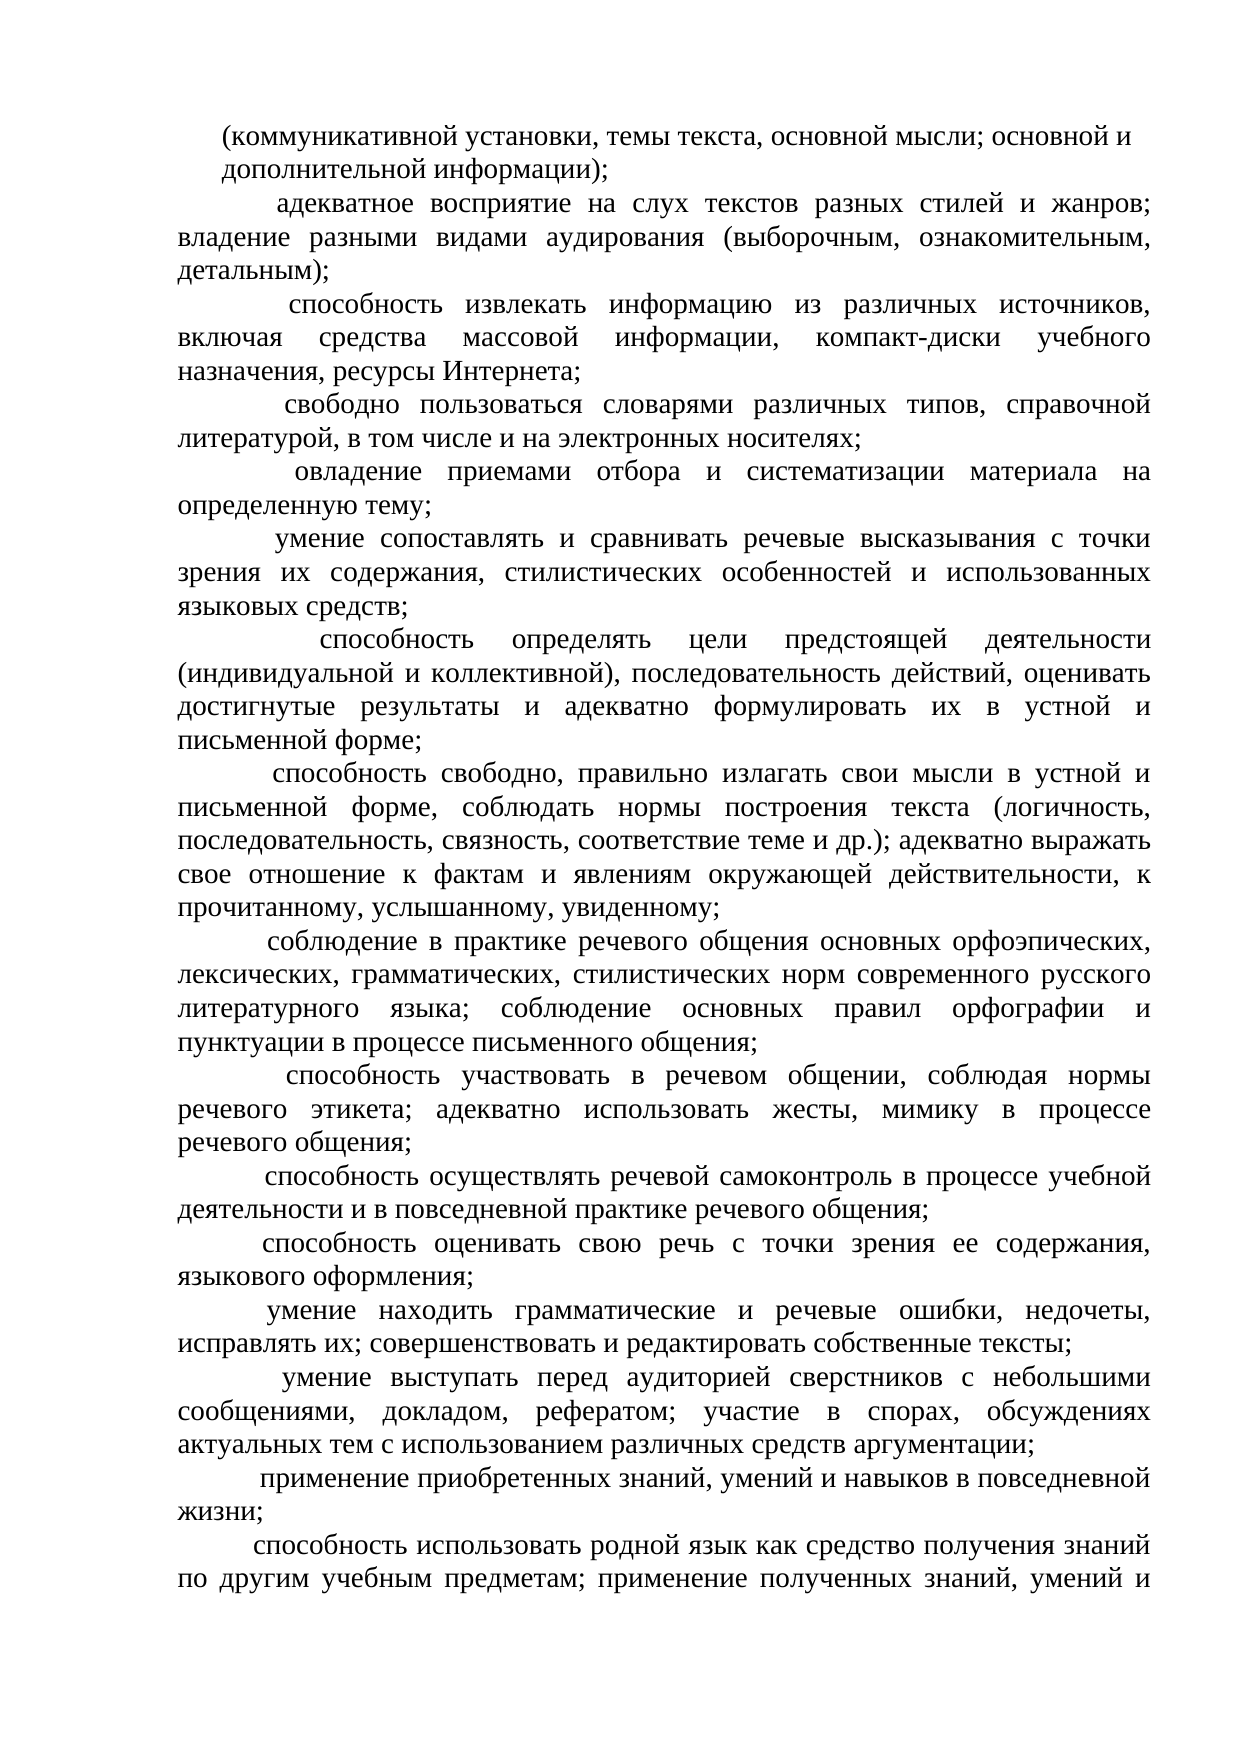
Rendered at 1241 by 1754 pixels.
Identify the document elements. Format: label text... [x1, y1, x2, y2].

text  способность оценивать свою речь с точки зрения ее содержания, языкового оформления; [177, 1225, 1152, 1292]
text (коммуникативной установки, темы текста, основной мысли; основной и [177, 118, 1152, 152]
text  способность участвовать в речевом общении, соблюдая нормы речевого этикета; адекватно использовать жесты, мимику в процессе речевого общения; [177, 1057, 1152, 1158]
text  умение выступать перед аудиторией сверстников с небольшими сообщениями, докладом, рефератом; участие в спорах, обсуждениях актуальных тем с использованием различных средств аргументации; [177, 1359, 1152, 1460]
text  применение приобретенных знаний, умений и навыков в повседневной жизни; [177, 1460, 1152, 1527]
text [177, 1527, 1152, 1594]
text  способность осуществлять речевой самоконтроль в процессе учебной деятельности и в повседневной практике речевого общения; [177, 1158, 1152, 1225]
text дополнительной информации); [177, 152, 1152, 185]
text  способность определять цели предстоящей деятельности (индивидуальной и коллективной), последовательность действий, оценивать достигнутые результаты и адекватно формулировать их в устной и письменной форме; [177, 621, 1152, 755]
text  адекватное восприятие на слух текстов разных стилей и жанров; владение разными видами аудирования (выборочным, ознакомительным, детальным); [177, 185, 1152, 286]
text  соблюдение в практике речевого общения основных орфоэпических, лексических, грамматических, стилистических норм современного русского литературного языка; соблюдение основных правил орфографии и пунктуации в процессе письменного общения; [177, 923, 1152, 1057]
text  способность извлекать информацию из различных источников, включая средства массовой информации, компакт-диски учебного назначения, ресурсы Интернета; [177, 286, 1152, 386]
text  умение находить грамматические и речевые ошибки, недочеты, исправлять их; совершенствовать и редактировать собственные тексты; [177, 1292, 1152, 1359]
text  умение сопоставлять и сравнивать речевые высказывания с точки зрения их содержания, стилистических особенностей и использованных языковых средств; [177, 521, 1152, 621]
text  свободно пользоваться словарями различных типов, справочной литературой, в том числе и на электронных носителях; [177, 386, 1152, 453]
text  способность свободно, правильно излагать свои мысли в устной и письменной форме, соблюдать нормы построения текста (логичность, последовательность, связность, соответствие теме и др.); адекватно выражать свое отношение к фактам и явлениям окружающей действительности, к прочитанному, услышанному, увиденному; [177, 755, 1152, 923]
text  овладение приемами отбора и систематизации материала на определенную тему; [177, 453, 1152, 521]
